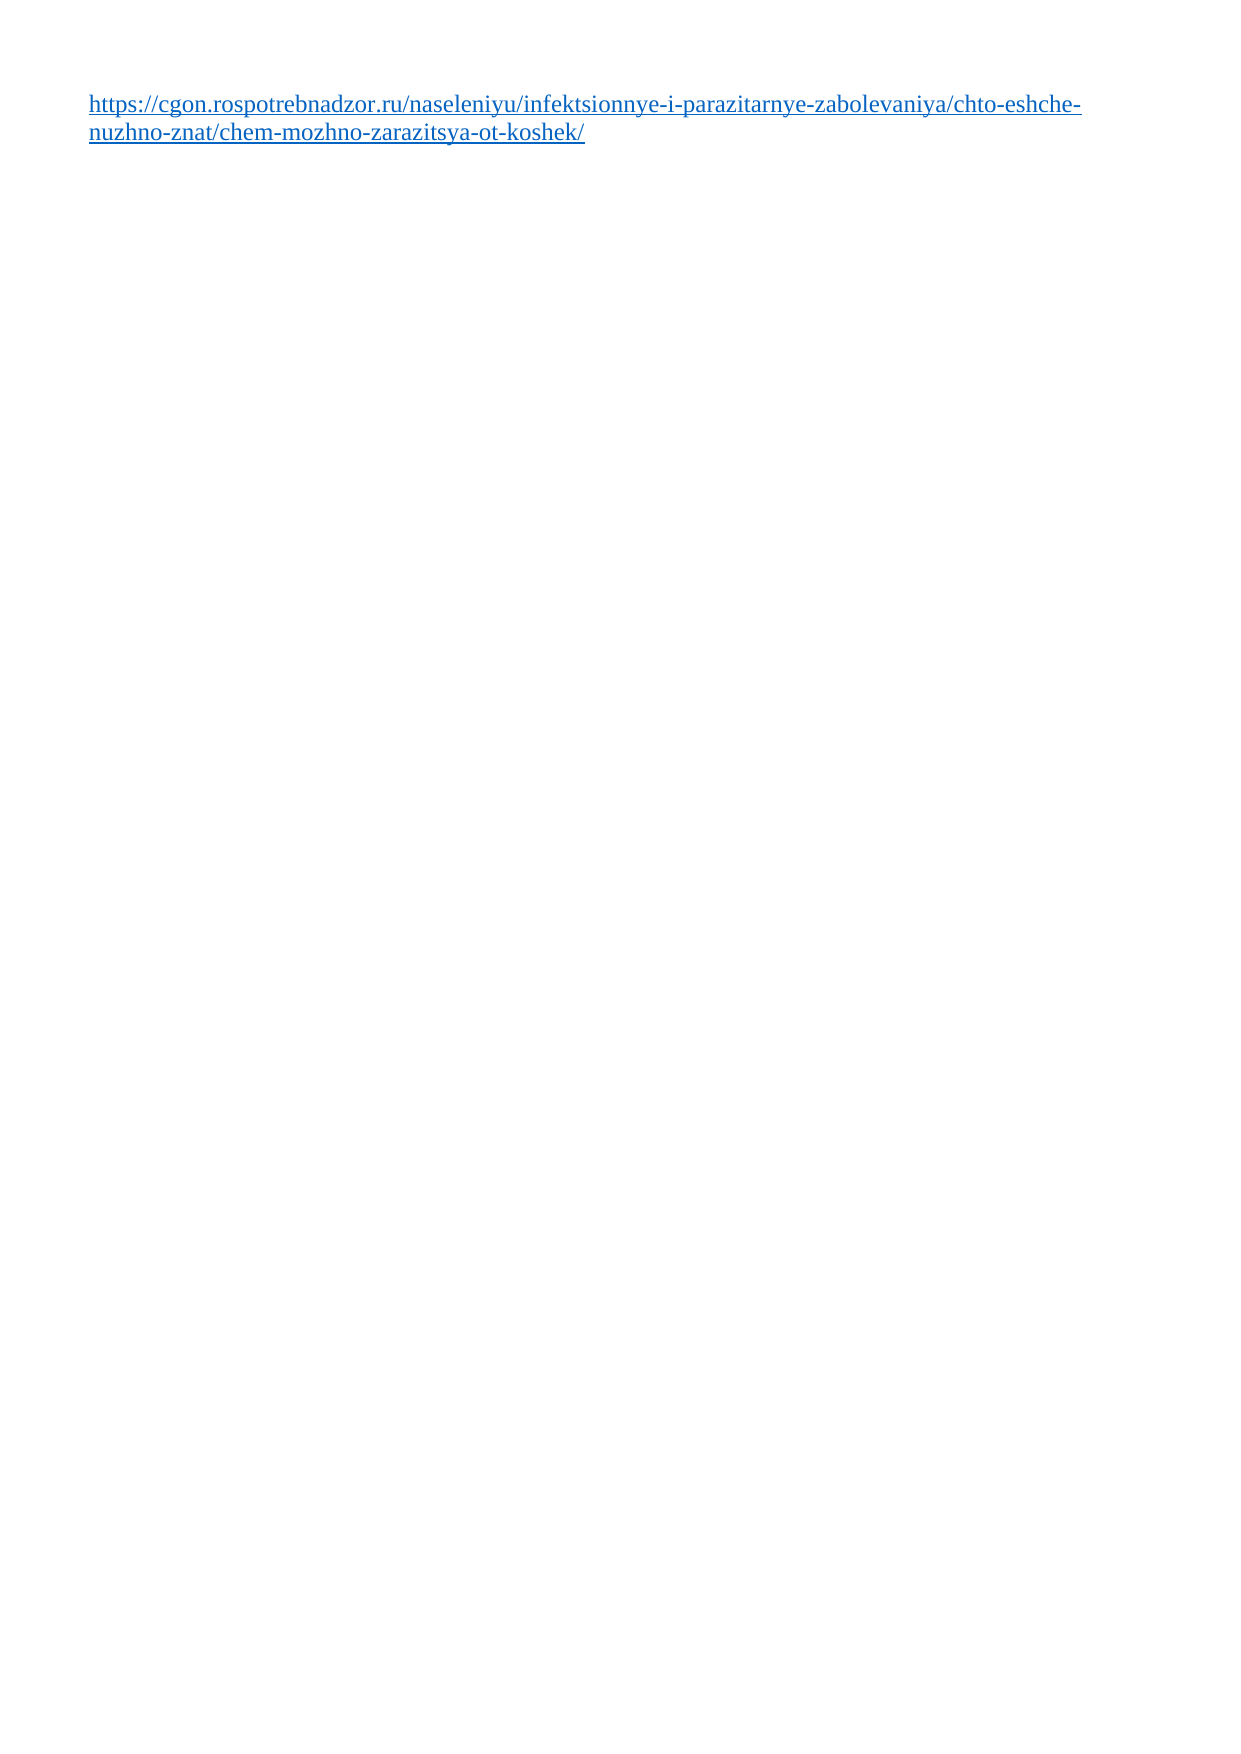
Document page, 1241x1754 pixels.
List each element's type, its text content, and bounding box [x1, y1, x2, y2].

text https://cgon.rospotrebnadzor.ru/naseleniyu/infektsionnye-i-parazitarnye-zabolevaniya/chto-eshche-nuzhno-znat/chem-mozhno-zarazitsya-ot-koshek/ [89, 89, 1152, 146]
